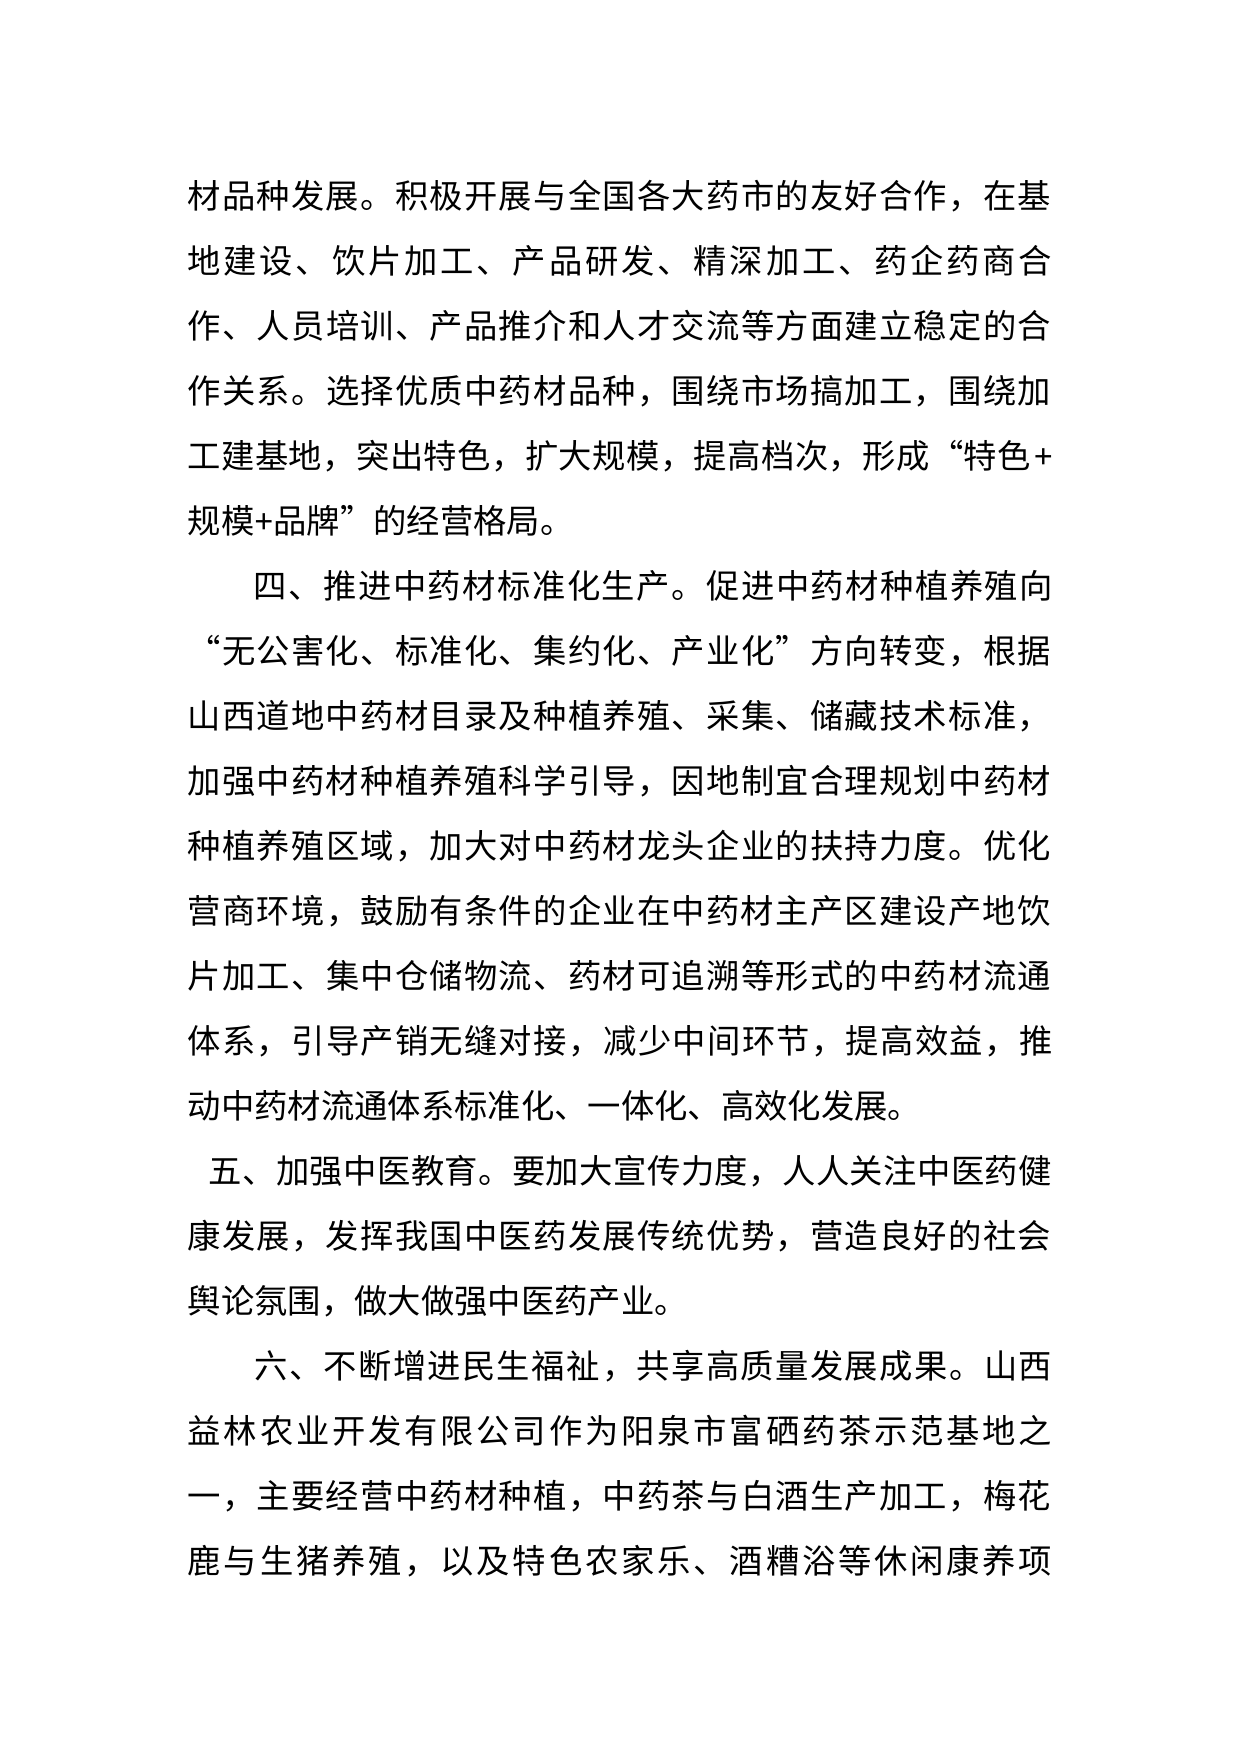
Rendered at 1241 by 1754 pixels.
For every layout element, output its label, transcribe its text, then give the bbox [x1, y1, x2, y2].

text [187, 162, 1053, 552]
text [187, 1332, 1053, 1592]
text 五、加强中医教育。要加大宣传力度，人人关注中医药健康发展，发挥我国中医药发展传统优势，营造良好的社会舆论氛围，做大做强中医药产业。 [187, 1137, 1053, 1332]
text 四、推进中药材标准化生产。促进中药材种植养殖向“无公害化、标准化、集约化、产业化”方向转变，根据山西道地中药材目录及种植养殖、采集、储藏技术标准，加强中药材种植养殖科学引导，因地制宜合理规划中药材种植养殖区域，加大对中药材龙头企业的扶持力度。优化营商环境，鼓励有条件的企业在中药材主产区建设产地饮片加工、集中仓储物流、药材可追溯等形式的中药材流通体系，引导产销无缝对接，减少中间环节，提高效益，推动中药材流通体系标准化、一体化、高效化发展。 [187, 552, 1053, 1137]
